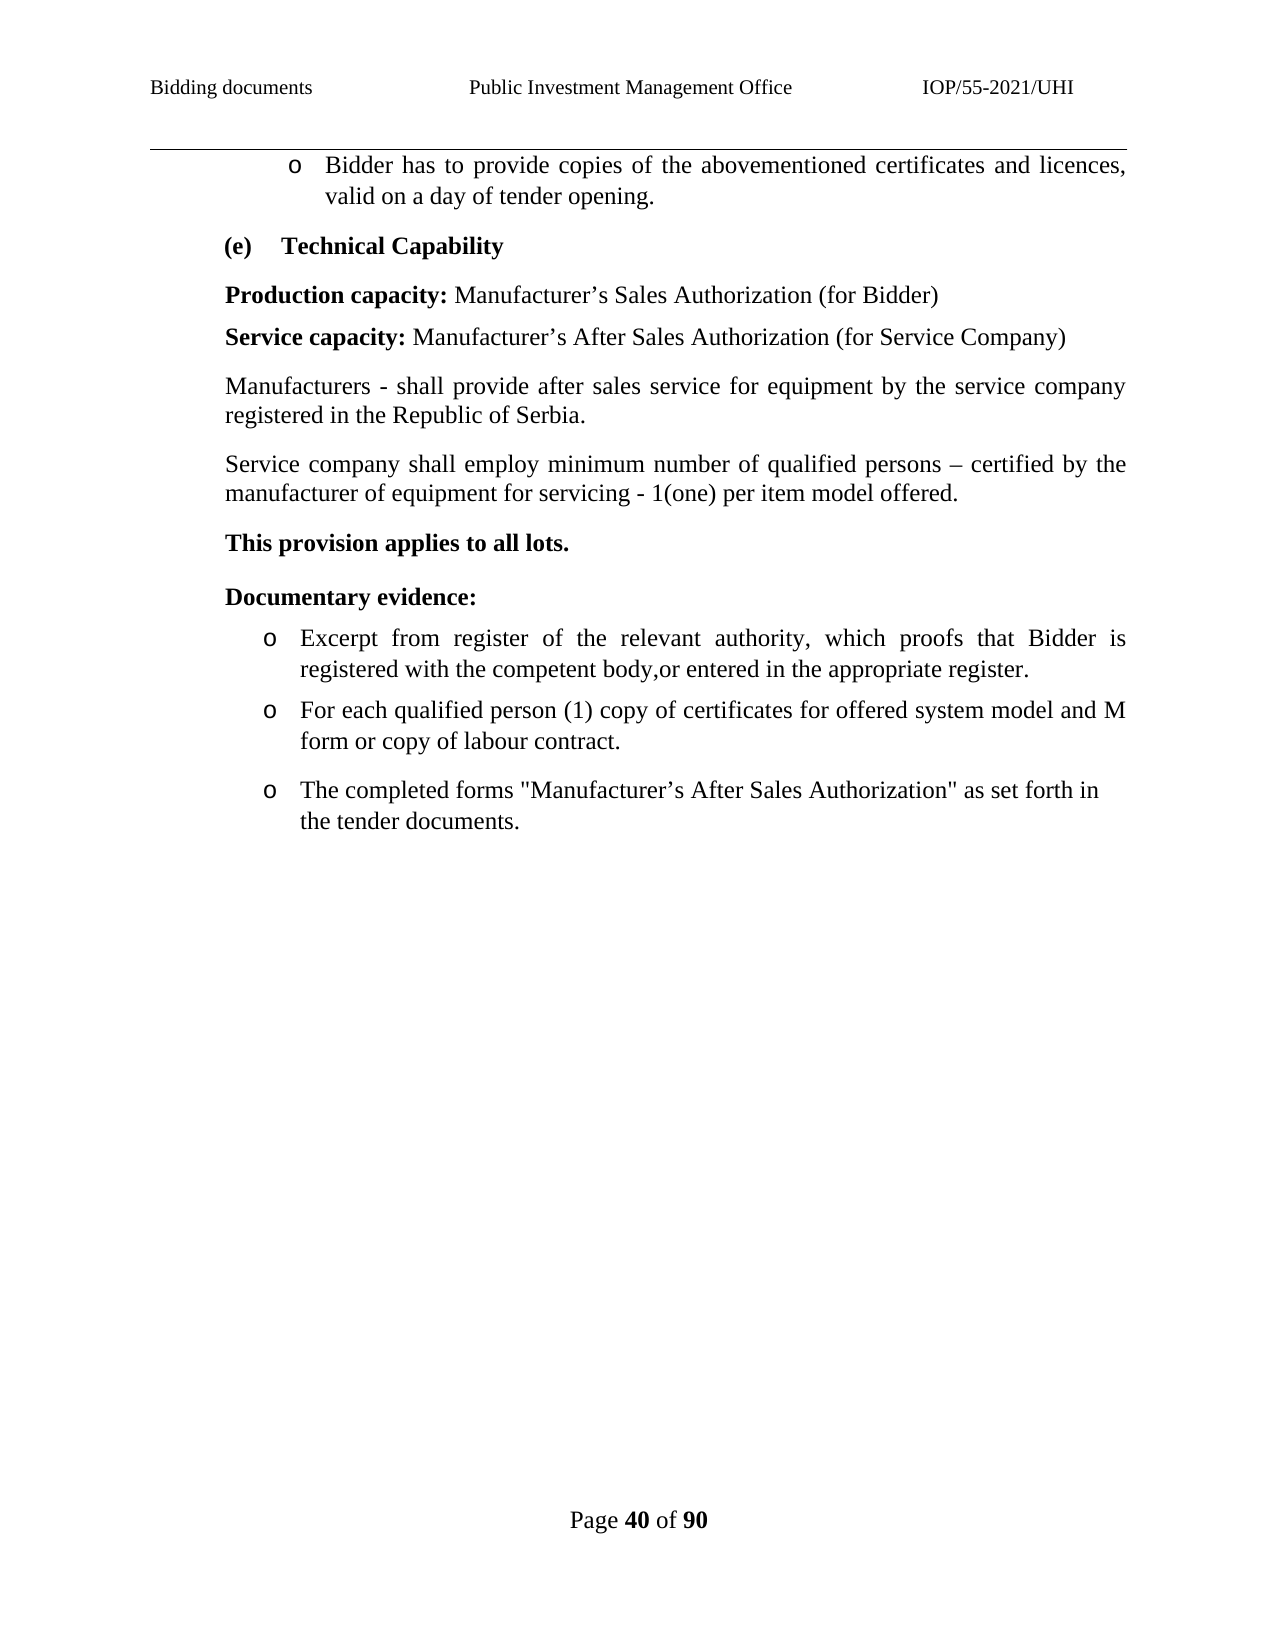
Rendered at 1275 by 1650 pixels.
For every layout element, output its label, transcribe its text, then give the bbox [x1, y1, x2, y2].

list Bidder has to provide copies of the abovementioned certificates and licences, valid on a day of tender opening. [287, 150, 1127, 210]
text Manufacturers - shall provide after sales service for equipment by the service company registered in the Republic of Serbia. [225, 371, 1127, 429]
list Production capacity: Manufacturer’s Sales Authorization (for Bidder) [150, 280, 1127, 309]
text Service company shall employ minimum number of qualified persons – certified by the manufacturer of equipment for servicing - 1(one) per item model offered. [225, 449, 1127, 507]
text Service capacity: Manufacturer’s After Sales Authorization (for Service Company) [225, 322, 1127, 350]
list Excerpt from register of the relevant authority, which proofs that Bidder is registered with the competent body,or entered in the appropriate register. [262, 623, 1127, 682]
list Technical Capability [224, 231, 1127, 259]
text This provision applies to all lots. [150, 528, 1127, 557]
text Documentary evidence: [225, 582, 1127, 610]
list The completed forms "Manufacturer’s After Sales Authorization" as set forth in the tender documents. [262, 775, 1127, 835]
list For each qualified person (1) copy of certificates for offered system model and M form or copy of labour contract. [262, 695, 1127, 754]
